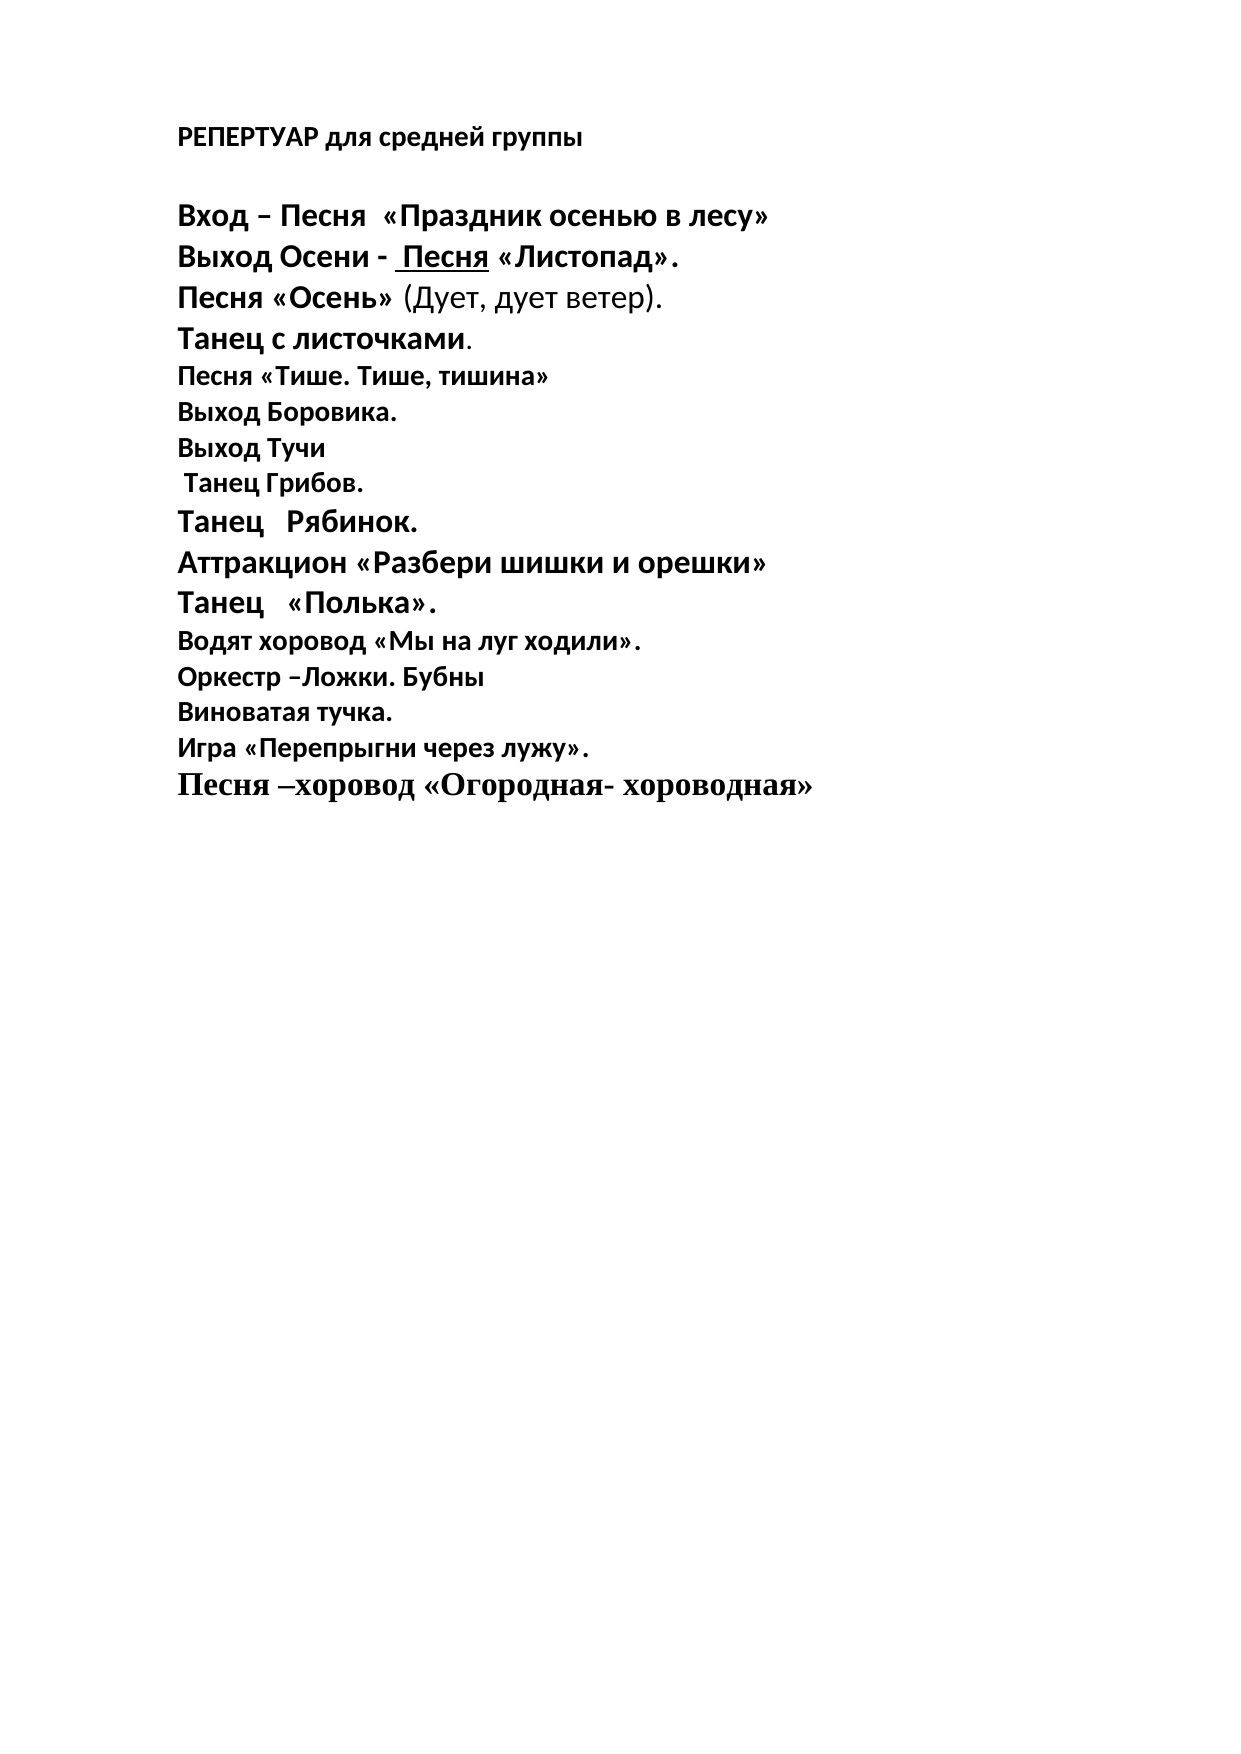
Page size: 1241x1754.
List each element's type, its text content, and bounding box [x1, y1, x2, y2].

text Выход Осени - Песня «Листопад». [177, 235, 1152, 276]
text Песня «Осень» (Дует, дует ветер). [177, 276, 1152, 317]
text РЕПЕРТУАР для средней группы [177, 118, 1152, 154]
text Песня «Тише. Тише, тишина» [177, 357, 1152, 393]
text Вход – Песня «Праздник осенью в лесу» [177, 194, 1152, 235]
text Выход Боровика. [177, 393, 1152, 429]
text Танец Грибов. [177, 464, 1152, 500]
text Аттракцион «Разбери шишки и орешки» [177, 541, 1152, 581]
text Виноватая тучка. [177, 693, 1152, 729]
text Танец Рябинок. [177, 500, 1152, 541]
text Выход Тучи [177, 429, 1152, 464]
text Песня –хоровод «Огородная- хороводная» [177, 764, 1152, 831]
text Водят хоровод «Мы на луг ходили». [177, 622, 1152, 658]
text Танец «Полька». [177, 581, 1152, 622]
text Игра «Перепрыгни через лужу». [177, 729, 1152, 764]
text Танец с листочками. [177, 317, 1152, 357]
text Оркестр –Ложки. Бубны [177, 658, 1152, 693]
